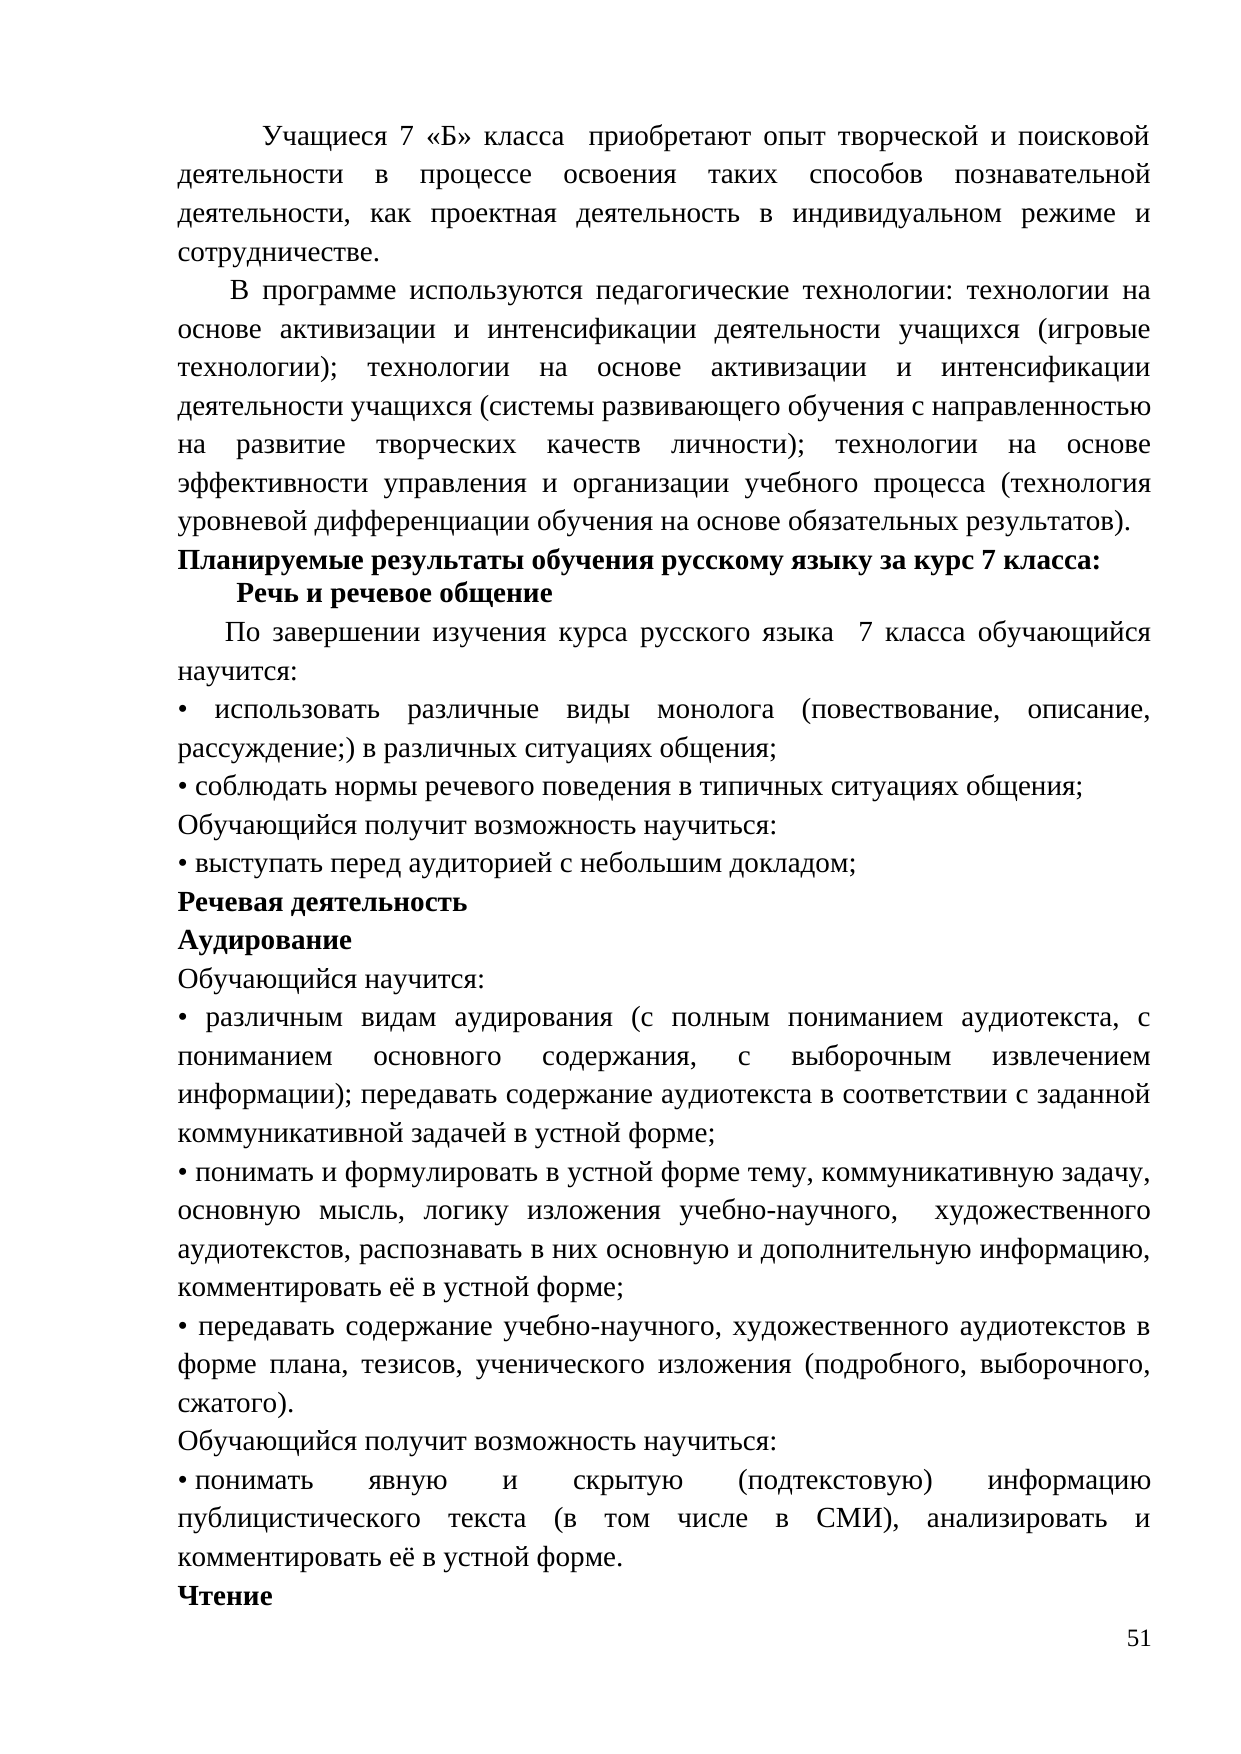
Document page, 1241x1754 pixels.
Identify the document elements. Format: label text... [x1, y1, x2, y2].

text • выступать перед аудиторией с небольшим докладом; [177, 922, 1152, 956]
text По завершении изучения курса русского языка 7 класса обучающийся научится: [177, 691, 1152, 763]
text • использовать различные виды монолога (повествование, описание, рассуждение;) в различных ситуациях общения; [177, 768, 1152, 840]
text Аудирование [177, 999, 1152, 1033]
text Речевая деятельность [177, 961, 1152, 994]
text • соблюдать нормы речевого поведения в типичных ситуациях общения; [177, 845, 1152, 879]
text Речь и речевое общение [177, 653, 1152, 686]
text Планируемые результаты обучения русскому языку за курс 7 класса: [177, 619, 1152, 653]
text • передавать содержание учебно-научного, художественного аудиотекстов в форме плана, тезисов, ученического изложения (подробного, выборочного, сжатого). [177, 1385, 1152, 1496]
text • понимать и формулировать в устной форме тему, коммуникативную задачу, основную мысль, логику изложения учебно-научного, художественного аудиотекстов, распознавать в них основную и дополнительную информацию, комментировать её в устной форме; [177, 1231, 1152, 1380]
text • различным видам аудирования (с полным пониманием аудиотекста, с пониманием основного содержания, с выборочным извлечением информации); передавать содержание аудиотекста в соответствии с заданной коммуникативной задачей в устной форме; [177, 1077, 1152, 1226]
text Обучающийся получит возможность научиться: [177, 1501, 1152, 1534]
text Также в программе предусмотрена система заданий для детей с высоким уровнем мотивации. [177, 118, 1152, 190]
text Учащиеся 7 «Б» класса приобретают опыт творческой и поисковой деятельности в процессе освоения таких способов познавательной деятельности, как проектная деятельность в индивидуальном режиме и сотрудничестве. [177, 195, 1152, 344]
text Обучающийся получит возможность научиться: [177, 884, 1152, 917]
text Обучающийся научится: [177, 1038, 1152, 1072]
text В программе используются педагогические технологии: технологии на основе активизации и интенсификации деятельности учащихся (игровые технологии); технологии на основе активизации и интенсификации деятельности учащихся (системы развивающего обучения с направленностью на развитие творческих качеств личности); технологии на основе эффективности управления и организации учебного процесса (технология уровневой дифференциации обучения на основе обязательных результатов). [177, 349, 1152, 614]
